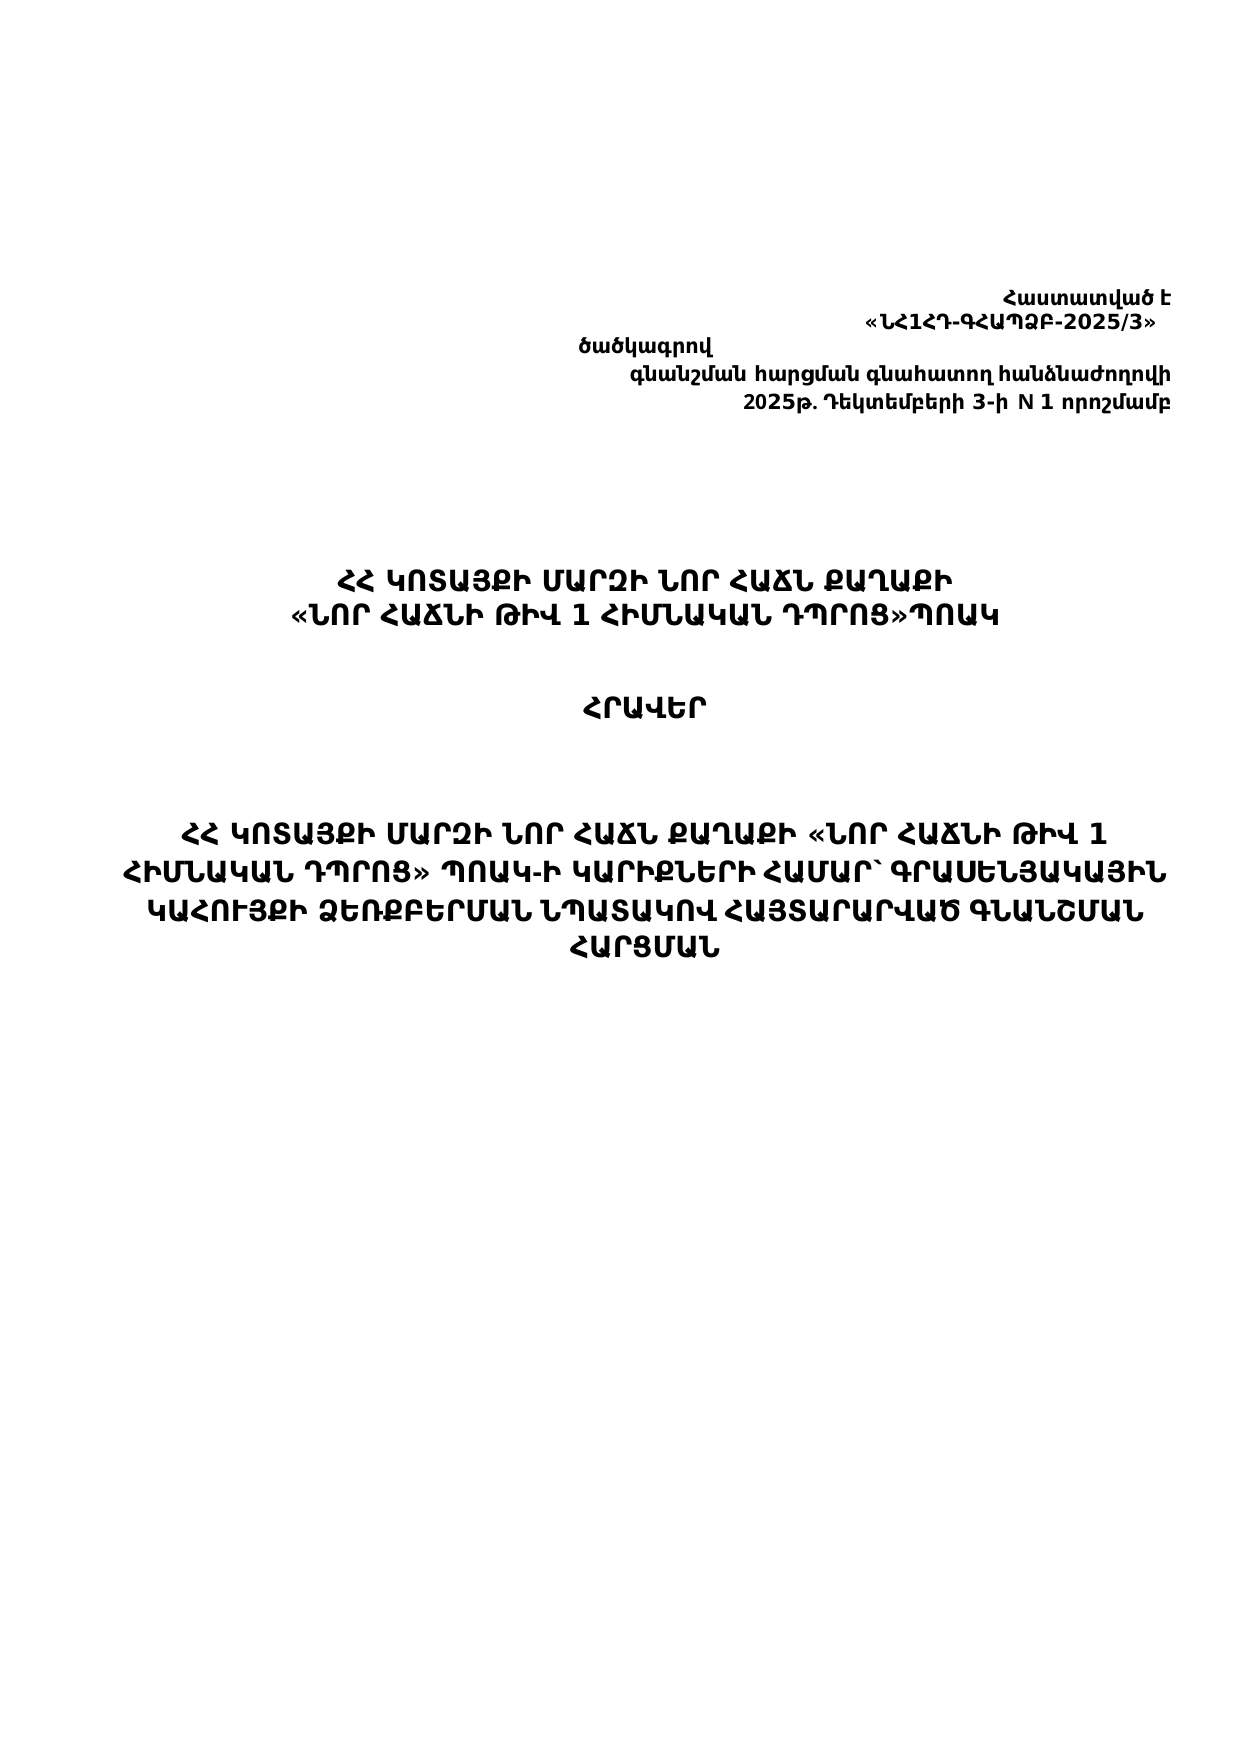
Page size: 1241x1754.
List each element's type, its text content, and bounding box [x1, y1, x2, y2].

text 2025թ. Դեկտեմբերի 3-ի N 1 որոշմամբ [118, 387, 1171, 416]
text ՀՀ ԿՈՏԱՅՔԻ ՄԱՐԶԻ ՆՈՐ ՀԱՃՆ ՔԱՂԱՔԻ [118, 565, 1171, 599]
text ՀՀ ԿՈՏԱՅՔԻ ՄԱՐԶԻ ՆՈՐ ՀԱՃՆ ՔԱՂԱՔԻ «ՆՈՐ ՀԱՃՆԻ ԹԻՎ 1 ՀԻՄՆԱԿԱՆ ԴՊՐՈՑ» ՊՈԱԿ-Ի ԿԱՐԻՔՆԵՐԻ ՀԱՄԱՐ` ԳՐԱՍԵՆՅԱԿԱՅԻՆ ԿԱՀՈՒՅՔԻ ՁԵՌՔԲԵՐՄԱՆ ՆՊԱՏԱԿՈՎ ՀԱՅՏԱՐԱՐՎԱԾ ԳՆԱՆՇՄԱՆ ՀԱՐՑՄԱՆ [118, 817, 1171, 964]
text Հաստատված է [118, 286, 1171, 310]
text ՀՐԱՎԵՐ [118, 691, 1171, 725]
text «ՆՀ1ՀԴ-ԳՀԱՊՁԲ-2025/3» ծածկագրով [118, 310, 1171, 359]
text «ՆՈՐ ՀԱՃՆԻ ԹԻՎ 1 ՀԻՄՆԱԿԱՆ ԴՊՐՈՑ»ՊՈԱԿ [118, 599, 1171, 633]
text գնանշման հարցման գնահատող հանձնաժողովի [118, 359, 1171, 387]
